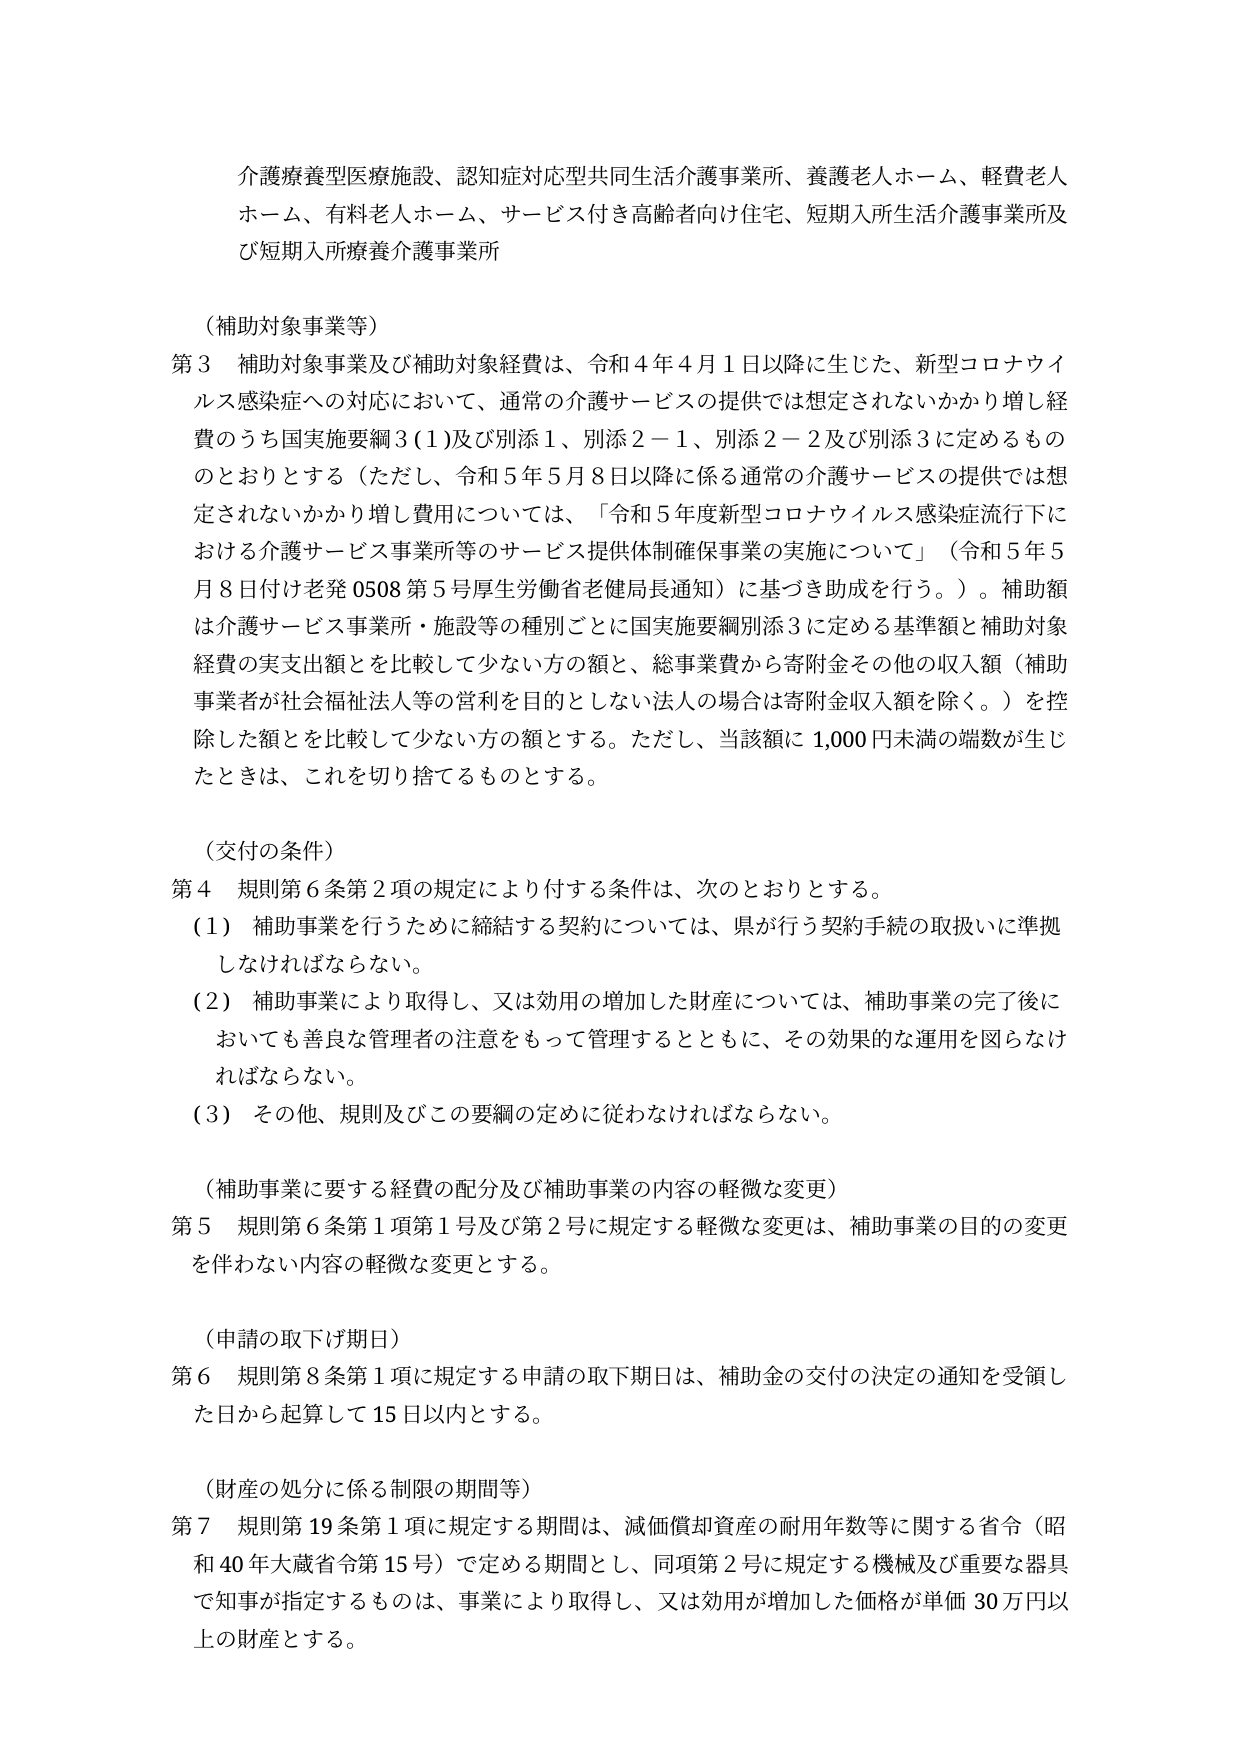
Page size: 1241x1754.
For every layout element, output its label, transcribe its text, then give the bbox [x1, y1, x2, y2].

text (２) 補助事業により取得し、又は効用の増加した財産については、補助事業の完了後においても善良な管理者の注意をもって管理するとともに、その効果的な運用を図らなければならない。 [193, 981, 1069, 1094]
text （申請の取下げ期日） [171, 1319, 1069, 1356]
text 第４ 規則第６条第２項の規定により付する条件は、次のとおりとする。 [171, 869, 1069, 906]
text (３) その他、規則及びこの要綱の定めに従わなければならない。 [171, 1094, 1069, 1131]
text 第５ 規則第６条第１項第１号及び第２号に規定する軽微な変更は、補助事業の目的の変更を伴わない内容の軽微な変更とする。 [171, 1206, 1069, 1281]
text (１) 補助事業を行うために締結する契約については、県が行う契約手続の取扱いに準拠しなければならない。 [193, 906, 1069, 981]
text 第３ 補助対象事業及び補助対象経費は、令和４年４月１日以降に生じた、新型コロナウイルス感染症への対応において、通常の介護サービスの提供では想定されないかかり増し経費のうち国実施要綱３(１)及び別添１、別添２－１、別添２－２及び別添３に定めるもののとおりとする（ただし、令和５年５月８日以降に係る通常の介護サービスの提供では想定されないかかり増し費用については、「令和５年度新型コロナウイルス感染症流行下における介護サービス事業所等のサービス提供体制確保事業の実施について」（令和５年５月８日付け老発0508第５号厚生労働省老健局長通知）に基づき助成を行う。）。補助額は介護サービス事業所・施設等の種別ごとに国実施要綱別添３に定める基準額と補助対象経費の実支出額とを比較して少ない方の額と、総事業費から寄附金その他の収入額（補助事業者が社会福祉法人等の営利を目的としない法人の場合は寄附金収入額を除く。）を控除した額とを比較して少ない方の額とする。ただし、当該額に1,000円未満の端数が生じたときは、これを切り捨てるものとする。 [171, 344, 1069, 794]
text （財産の処分に係る制限の期間等） [171, 1469, 1069, 1506]
text （補助対象事業等） [171, 306, 1069, 344]
text 第７ 規則第19条第１項に規定する期間は、減価償却資産の耐用年数等に関する省令（昭和40年大蔵省令第15号）で定める期間とし、同項第２号に規定する機械及び重要な器具で知事が指定するものは、事業により取得し、又は効用が増加した価格が単価30万円以上の財産とする。 [171, 1506, 1069, 1656]
text （交付の条件） [171, 831, 1069, 869]
text 第６ 規則第８条第１項に規定する申請の取下期日は、補助金の交付の決定の通知を受領した日から起算して15日以内とする。 [171, 1356, 1069, 1431]
text （補助事業に要する経費の配分及び補助事業の内容の軽微な変更） [171, 1169, 1069, 1206]
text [171, 156, 1069, 269]
